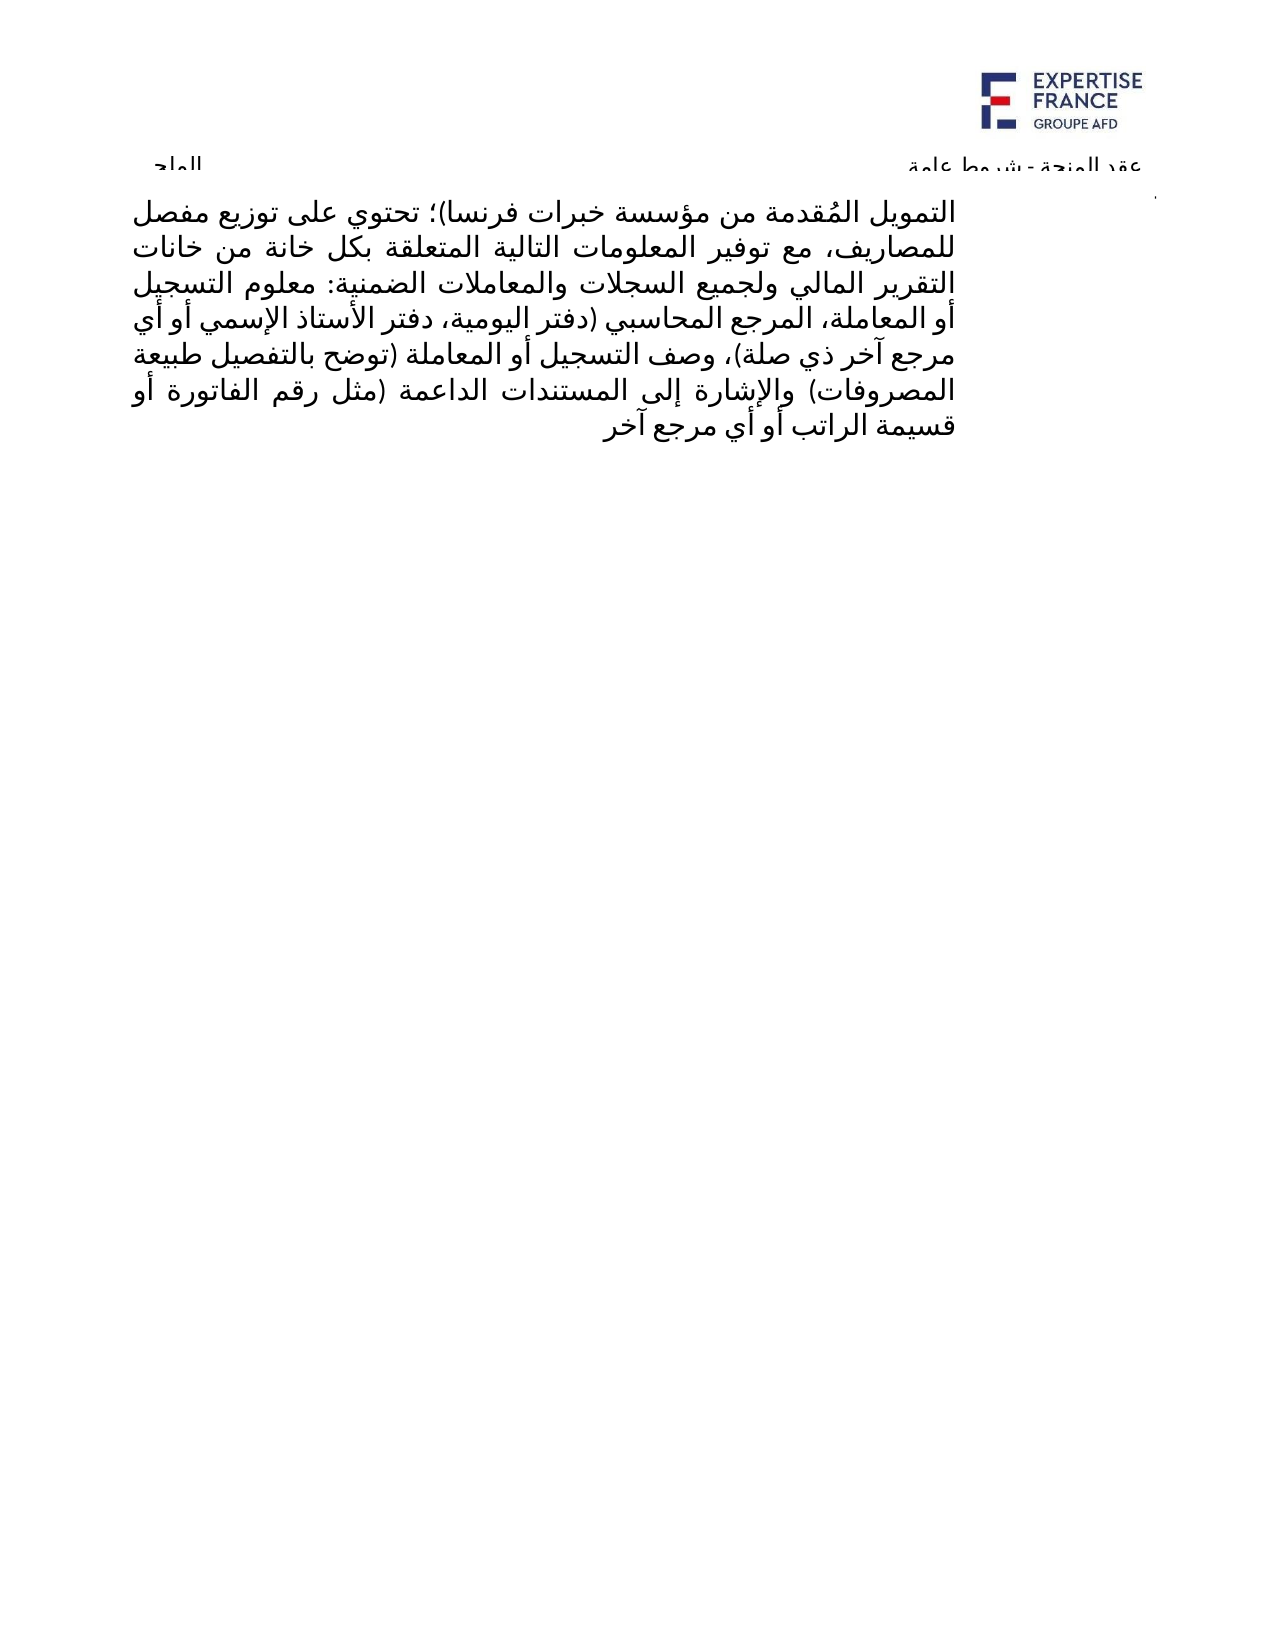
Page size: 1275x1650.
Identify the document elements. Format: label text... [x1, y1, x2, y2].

picture [975, 66, 1147, 139]
